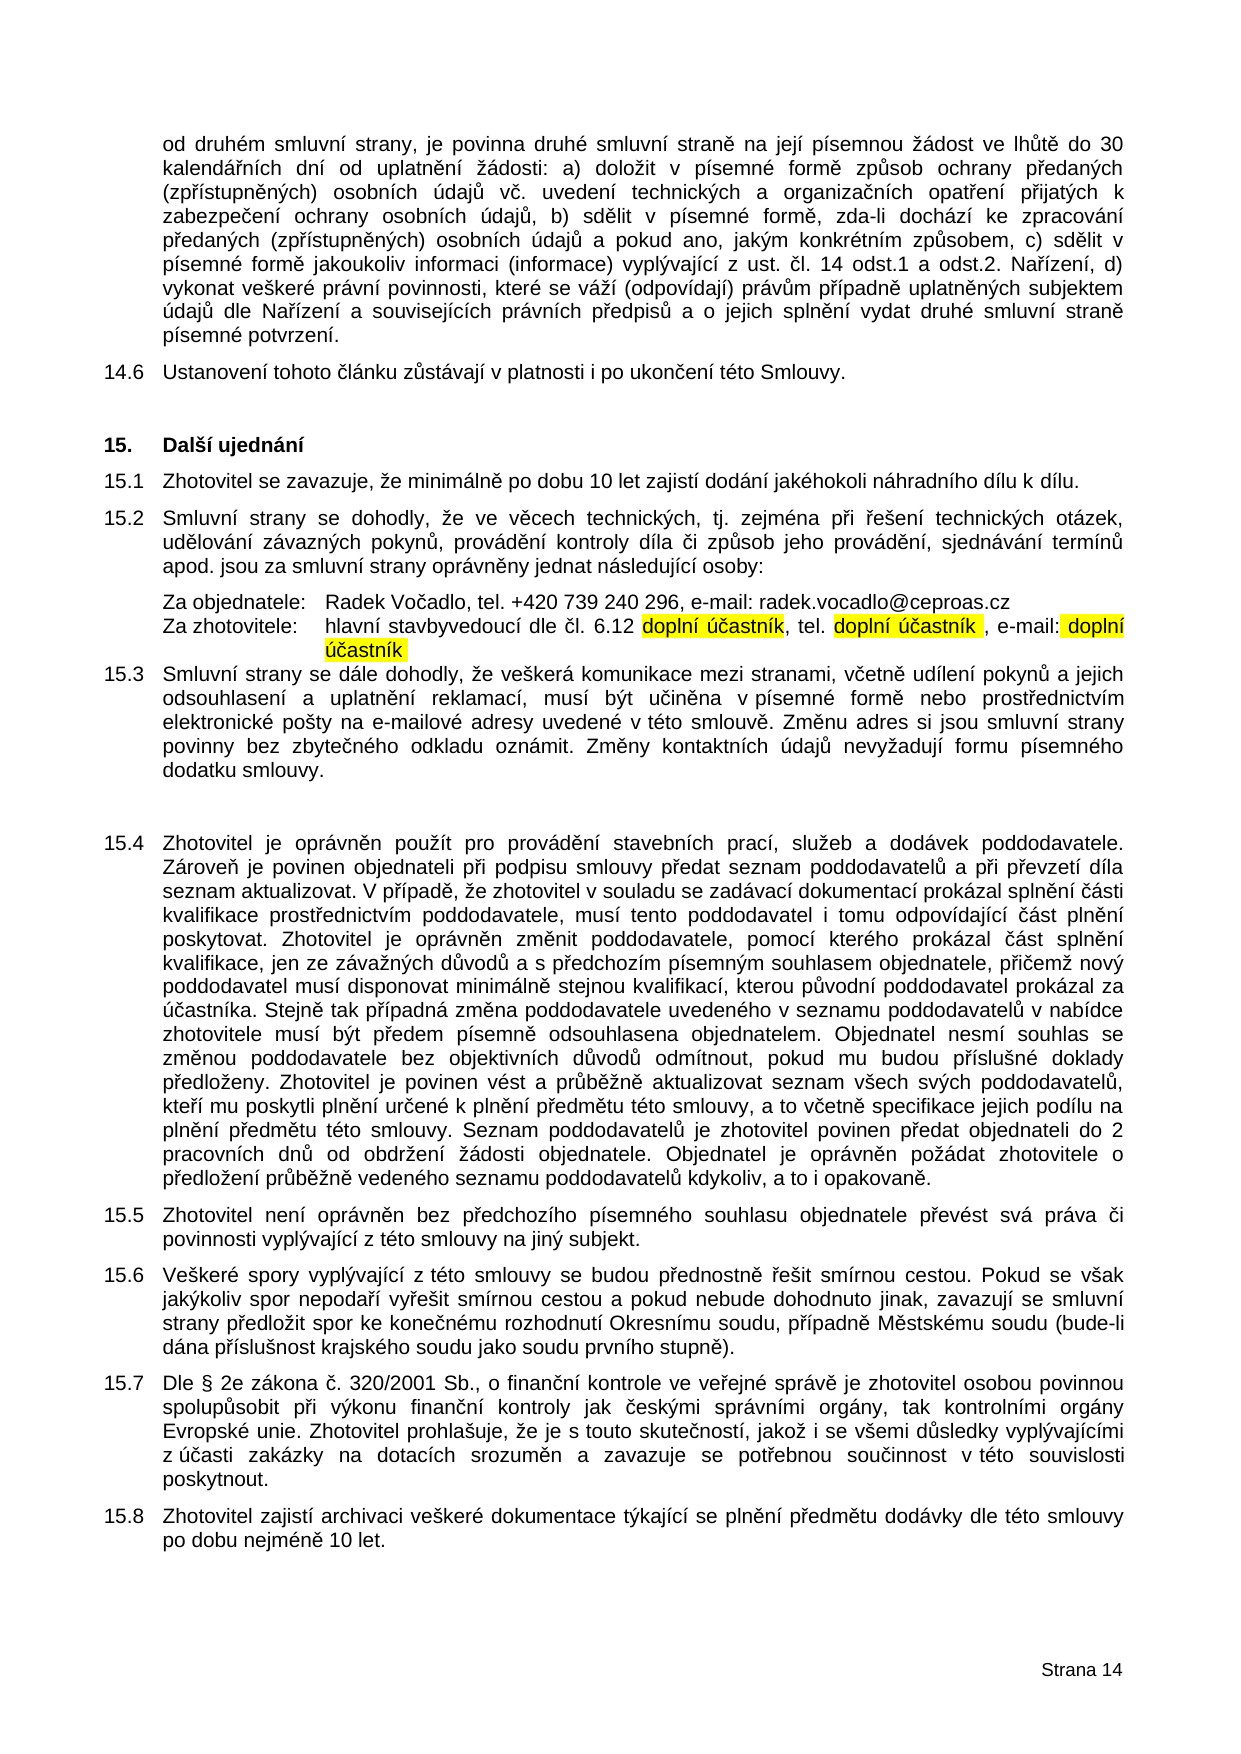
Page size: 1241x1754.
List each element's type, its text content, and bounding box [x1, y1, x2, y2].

list Veškeré spory vyplývající z této smlouvy se budou přednostně řešit smírnou cestou. Pokud se však jakýkoliv spor nepodaří vyřešit smírnou cestou a pokud nebude dohodnuto jinak, zavazují se smluvní strany předložit spor ke konečnému rozhodnutí Okresnímu soudu, případně Městskému soudu (bude-li dána příslušnost krajského soudu jako soudu prvního stupně). [103, 1263, 1125, 1359]
list Ustanovení tohoto článku zůstávají v platnosti i po ukončení této Smlouvy. [103, 360, 1125, 384]
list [103, 132, 1125, 347]
list Další ujednání [103, 433, 1125, 457]
list Smluvní strany se dále dohodly, že veškerá komunikace mezi stranami, včetně udílení pokynů a jejich odsouhlasení a uplatnění reklamací, musí být učiněna v písemné formě nebo prostřednictvím elektronické pošty na e-mailové adresy uvedené v této smlouvě. Změnu adres si jsou smluvní strany povinny bez zbytečného odkladu oznámit. Změny kontaktních údajů nevyžadují formu písemného dodatku smlouvy. [103, 662, 1125, 782]
text Za zhotovitele: hlavní stavbyvedoucí dle čl. 6.12 doplní účastník, tel. doplní účastník , e-mail: doplní účastník [162, 614, 1125, 662]
list Zhotovitel je oprávněn použít pro provádění stavebních prací, služeb a dodávek poddodavatele. Zároveň je povinen objednateli při podpisu smlouvy předat seznam poddodavatelů a při převzetí díla seznam aktualizovat. V případě, že zhotovitel v souladu se zadávací dokumentací prokázal splnění části kvalifikace prostřednictvím poddodavatele, musí tento poddodavatel i tomu odpovídající část plnění poskytovat. Zhotovitel je oprávněn změnit poddodavatele, pomocí kterého prokázal část splnění kvalifikace, jen ze závažných důvodů a s předchozím písemným souhlasem objednatele, přičemž nový poddodavatel musí disponovat minimálně stejnou kvalifikací, kterou původní poddodavatel prokázal za účastníka. Stejně tak případná změna poddodavatele uvedeného v seznamu poddodavatelů v nabídce zhotovitele musí být předem písemně odsouhlasena objednatelem. Objednatel nesmí souhlas se změnou poddodavatele bez objektivních důvodů odmítnout, pokud mu budou příslušné doklady předloženy. Zhotovitel je povinen vést a průběžně aktualizovat seznam všech svých poddodavatelů, kteří mu poskytli plnění určené k plnění předmětu této smlouvy, a to včetně specifikace jejich podílu na plnění předmětu této smlouvy. Seznam poddodavatelů je zhotovitel povinen předat objednateli do 2 pracovních dnů od obdržení žádosti objednatele. Objednatel je oprávněn požádat zhotovitele o předložení průběžně vedeného seznamu poddodavatelů kdykoliv, a to i opakovaně. [103, 831, 1125, 1190]
list Smluvní strany se dohodly, že ve věcech technických, tj. zejména při řešení technických otázek, udělování závazných pokynů, provádění kontroly díla či způsob jeho provádění, sjednávání termínů apod. jsou za smluvní strany oprávněny jednat následující osoby: [103, 506, 1125, 577]
list Zhotovitel zajistí archivaci veškeré dokumentace týkající se plnění předmětu dodávky dle této smlouvy po dobu nejméně 10 let. [103, 1503, 1125, 1551]
list Zhotovitel se zavazuje, že minimálně po dobu 10 let zajistí dodání jakéhokoli náhradního dílu k dílu. [103, 469, 1125, 493]
list Zhotovitel není oprávněn bez předchozího písemného souhlasu objednatele převést svá práva či povinnosti vyplývající z této smlouvy na jiný subjekt. [103, 1202, 1125, 1250]
text Za objednatele: Radek Vočadlo, tel. +420 739 240 296, e-mail: radek.vocadlo@ceproas.cz [162, 590, 1125, 614]
list Dle § 2e zákona č. 320/2001 Sb., o finanční kontrole ve veřejné správě je zhotovitel osobou povinnou spolupůsobit při výkonu finanční kontroly jak českými správními orgány, tak kontrolními orgány Evropské unie. Zhotovitel prohlašuje, že je s touto skutečností, jakož i se všemi důsledky vyplývajícími z účasti zakázky na dotacích srozuměn a zavazuje se potřebnou součinnost v této souvislosti poskytnout. [103, 1371, 1125, 1491]
